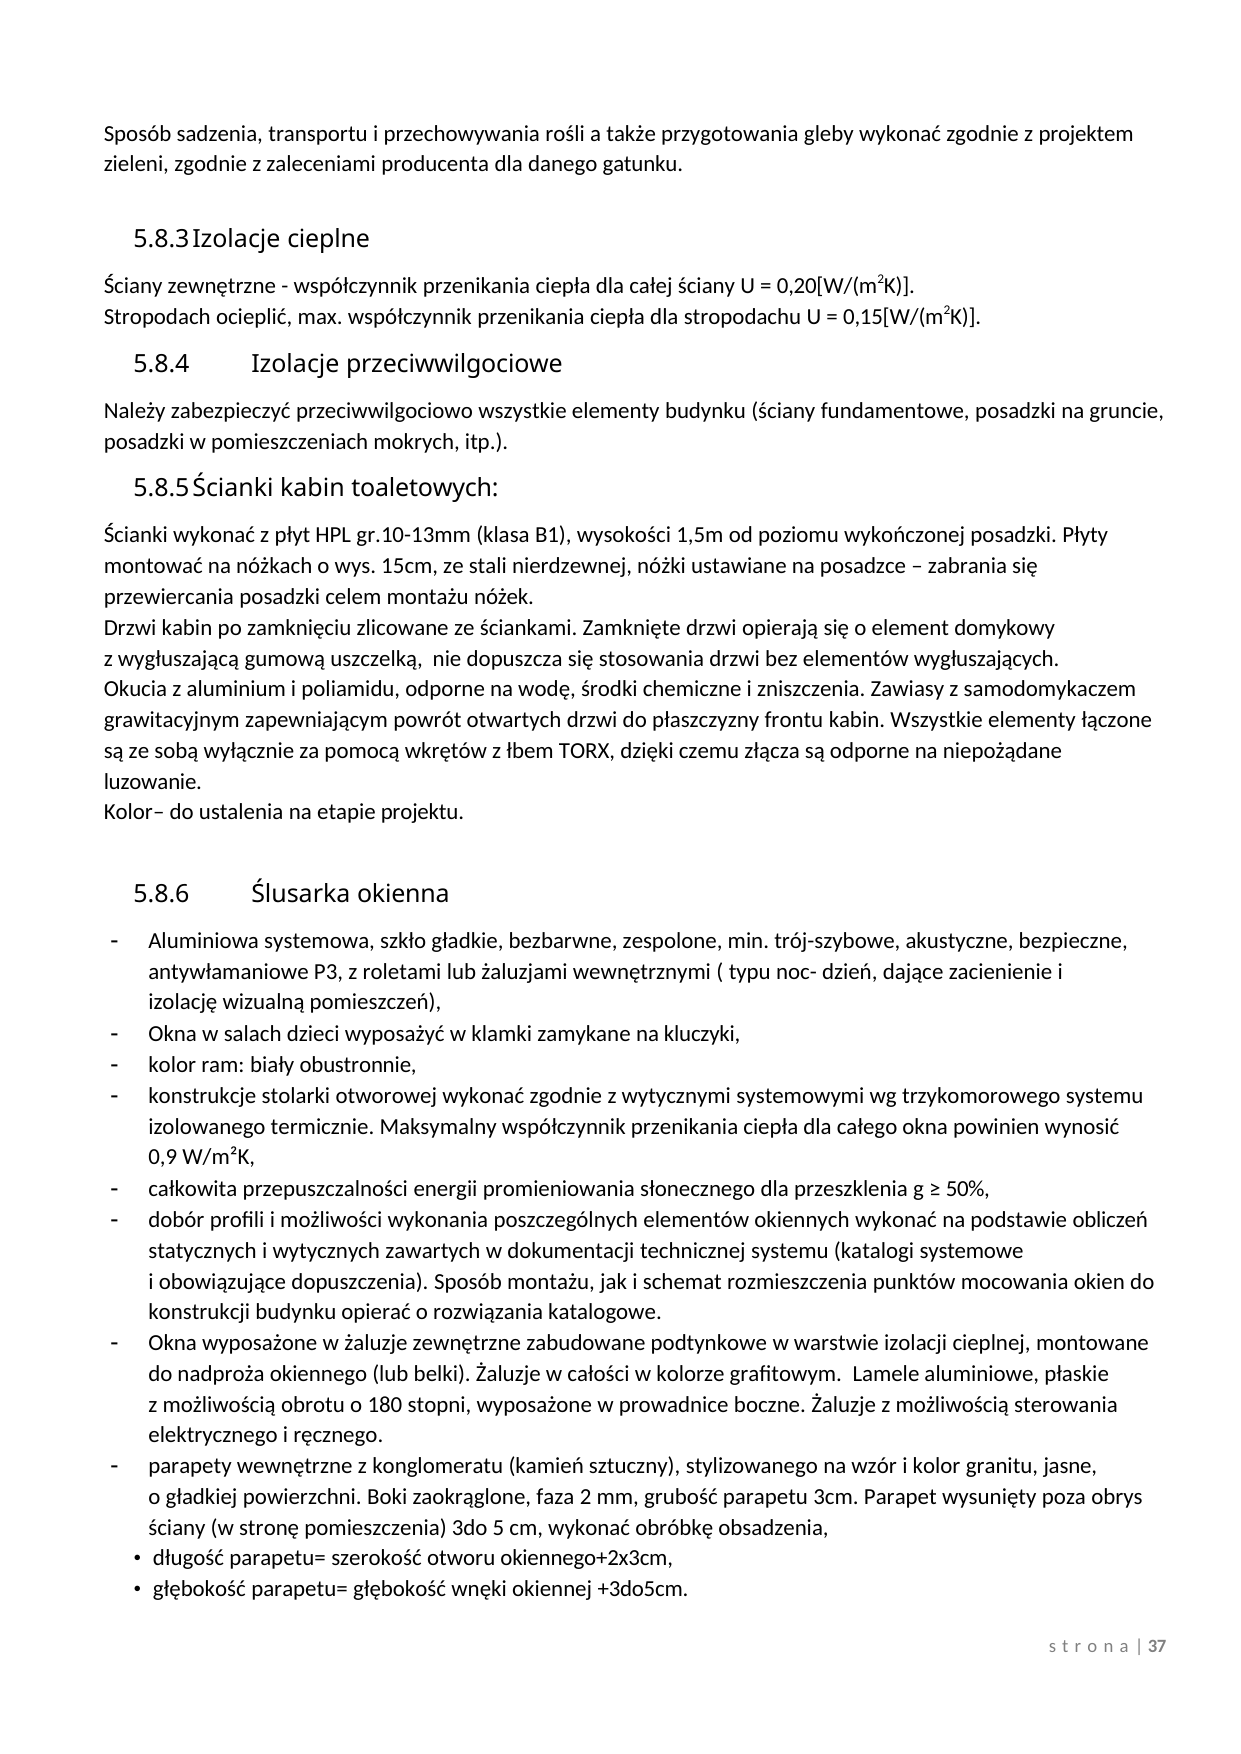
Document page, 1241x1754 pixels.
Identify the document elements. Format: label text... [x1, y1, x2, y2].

text Stropodach ocieplić, max. współczynnik przenikania ciepła dla stropodachu U = 0,15[W/(m2K)]. [103, 302, 1178, 330]
text i obowiązujące dopuszczenia). Sposób montażu, jak i schemat rozmieszczenia punktów mocowania okien do konstrukcji budynku opierać o rozwiązania katalogowe. [148, 1267, 1178, 1326]
list całkowita przepuszczalności energii promieniowania słonecznego dla przeszklenia g ≥ 50%, [110, 1173, 1178, 1202]
text przewiercania posadzki celem montażu nóżek. [103, 582, 1178, 610]
list Aluminiowa systemowa, szkło gładkie, bezbarwne, zespolone, min. trój-szybowe, akustyczne, bezpieczne, antywłamaniowe P3, z roletami lub żaluzjami wewnętrznymi ( typu noc- dzień, dające zacienienie i izolację wizualną pomieszczeń), [110, 926, 1137, 1016]
list parapety wewnętrzne z konglomeratu (kamień sztuczny), stylizowanego na wzór i kolor granitu, jasne, [110, 1451, 1178, 1479]
text Kolor– do ustalenia na etapie projektu. [103, 797, 1178, 825]
text zieleni, zgodnie z zaleceniami producenta dla danego gatunku. [103, 149, 1178, 177]
text Drzwi kabin po zamknięciu zlicowane ze ściankami. Zamknięte drzwi opierają się o element domykowy [103, 613, 1178, 641]
list Ścianki kabin toaletowych: [133, 470, 1178, 504]
list konstrukcje stolarki otworowej wykonać zgodnie z wytycznymi systemowymi wg trzykomorowego systemu izolowanego termicznie. Maksymalny współczynnik przenikania ciepła dla całego okna powinien wynosić 0,9 W/m²K, [110, 1081, 1143, 1171]
text Ścianki wykonać z płyt HPL gr.10-13mm (klasa B1), wysokości 1,5m od poziomu wykończonej posadzki. Płyty montować na nóżkach o wys. 15cm, ze stali nierdzewnej, nóżki ustawiane na posadzce – zabrania się [103, 521, 1178, 579]
text Należy zabezpieczyć przeciwwilgociowo wszystkie elementy budynku (ściany fundamentowe, posadzki na gruncie, posadzki w pomieszczeniach mokrych, itp.). [103, 396, 1178, 455]
text z wygłuszającą gumową uszczelką, nie dopuszcza się stosowania drzwi bez elementów wygłuszających. [103, 644, 1178, 672]
list kolor ram: biały obustronnie, [110, 1050, 1178, 1078]
text Okucia z aluminium i poliamidu, odporne na wodę, środki chemiczne i zniszczenia. Zawiasy z samodomykaczem grawitacyjnym zapewniającym powrót otwartych drzwi do płaszczyzny frontu kabin. Wszystkie elementy łączone są ze sobą wyłącznie za pomocą wkrętów z łbem TORX, dzięki czemu złącza są odporne na niepożądane luzowanie. [103, 674, 1156, 795]
text o gładkiej powierzchni. Boki zaokrąglone, faza 2 mm, grubość parapetu 3cm. Parapet wysunięty poza obrys ściany (w stronę pomieszczenia) 3do 5 cm, wykonać obróbkę obsadzenia, [148, 1482, 1178, 1541]
list głębokość parapetu= głębokość wnęki okiennej +3do5cm. [133, 1574, 1178, 1602]
text Ściany zewnętrzne - współczynnik przenikania ciepła dla całej ściany U = 0,20[W/(m2K)]. [103, 271, 1178, 299]
list długość parapetu= szerokość otworu okiennego+2x3cm, [133, 1543, 1178, 1571]
list Izolacje przeciwwilgociowe [133, 345, 1178, 379]
text z możliwością obrotu o 180 stopni, wyposażone w prowadnice boczne. Żaluzje z możliwością sterowania elektrycznego i ręcznego. [148, 1390, 1178, 1448]
list Okna wyposażone w żaluzje zewnętrzne zabudowane podtynkowe w warstwie izolacji cieplnej, montowane do nadproża okiennego (lub belki). Żaluzje w całości w kolorze grafitowym. Lamele aluminiowe, płaskie [110, 1328, 1149, 1387]
list Ślusarka okienna [133, 875, 1178, 909]
list dobór profili i możliwości wykonania poszczególnych elementów okiennych wykonać na podstawie obliczeń [110, 1205, 1178, 1233]
text statycznych i wytycznych zawartych w dokumentacji technicznej systemu (katalogi systemowe [148, 1236, 1178, 1264]
list Okna w salach dzieci wyposażyć w klamki zamykane na kluczyki, [110, 1018, 1178, 1047]
text Sposób sadzenia, transportu i przechowywania rośli a także przygotowania gleby wykonać zgodnie z projektem [103, 119, 1178, 147]
list Izolacje cieplne [133, 220, 1178, 254]
